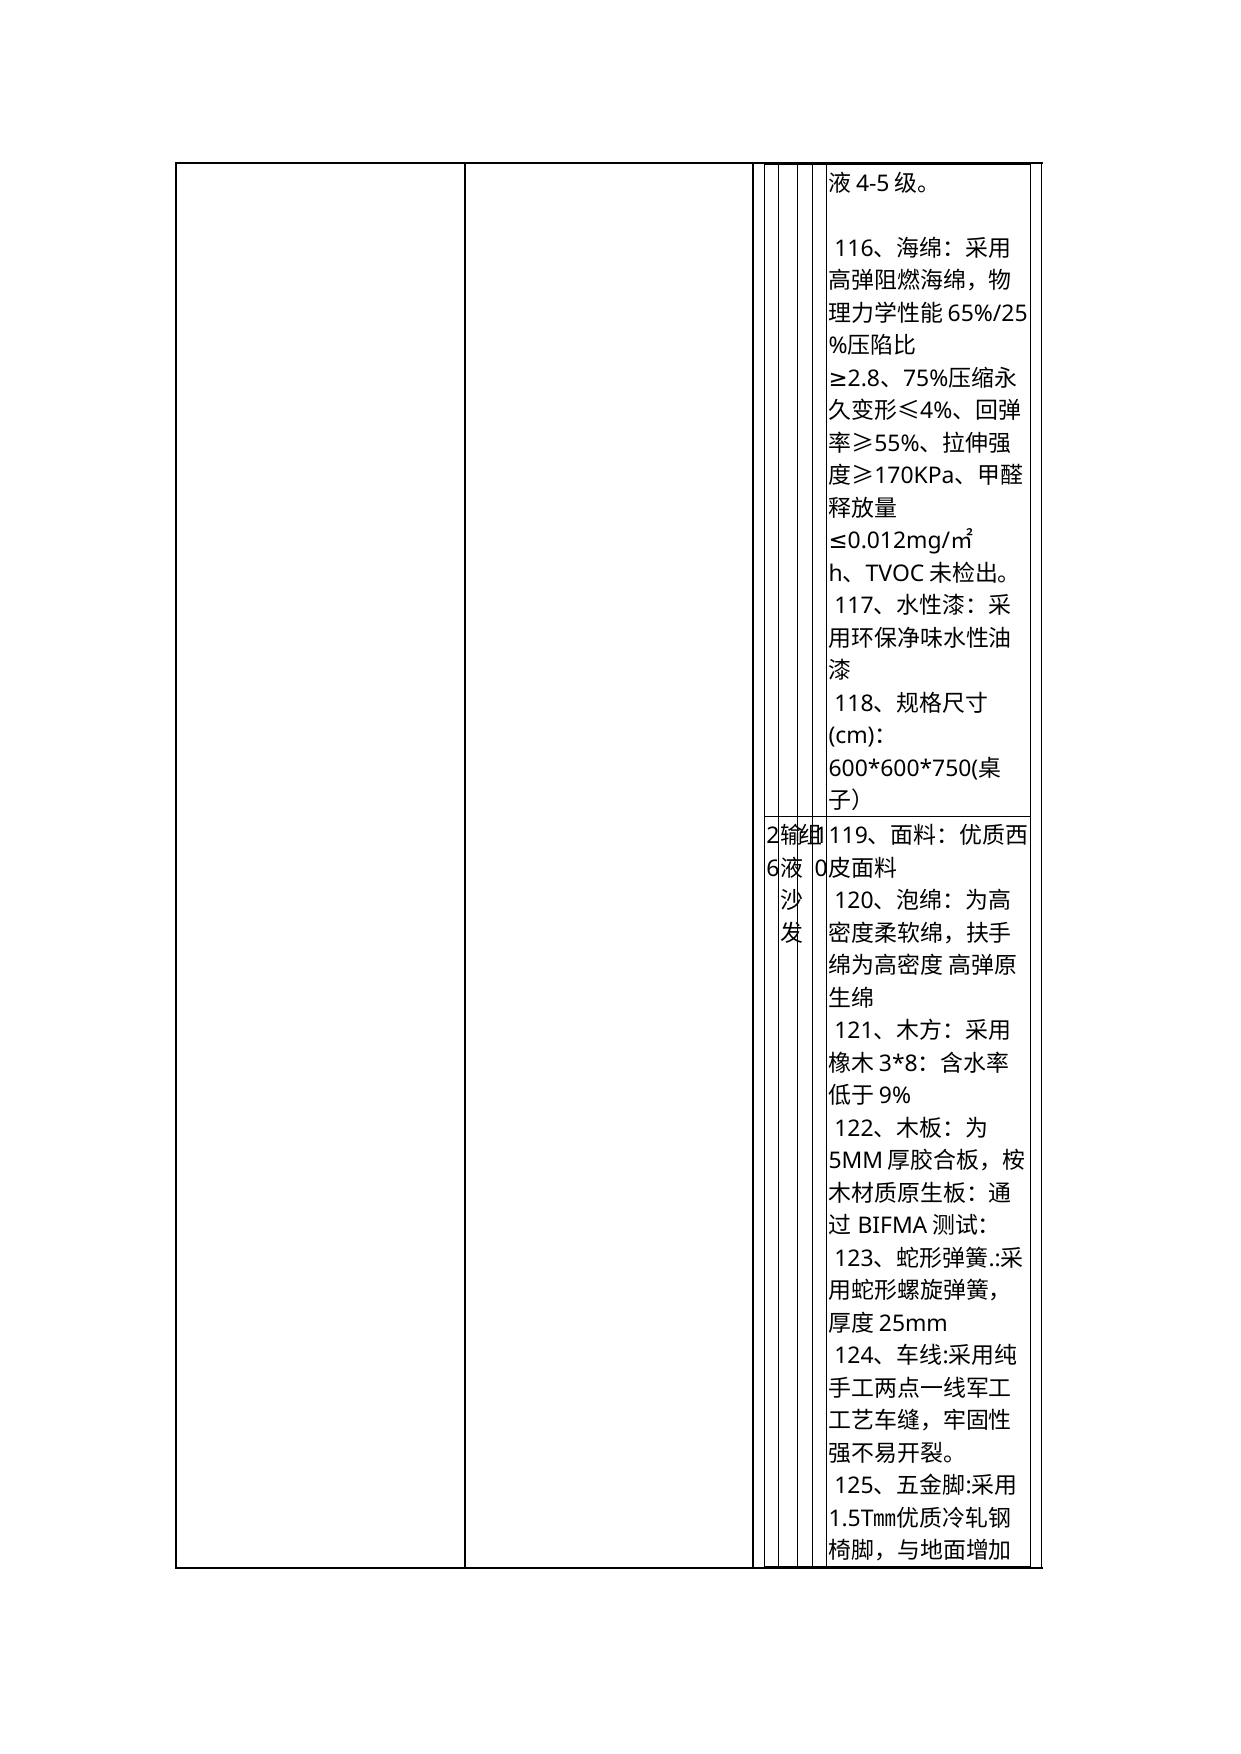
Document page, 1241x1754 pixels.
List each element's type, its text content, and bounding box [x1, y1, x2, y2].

table_cell [765, 817, 778, 1566]
table_cell [754, 164, 764, 1567]
table_cell [798, 817, 812, 1566]
table_cell [827, 817, 1030, 1566]
table_cell 1 [177, 164, 464, 1567]
table_cell [798, 165, 812, 816]
table_cell [466, 164, 752, 1567]
table_cell [827, 165, 1030, 816]
table_cell [813, 817, 826, 1566]
table_cell [1031, 164, 1041, 1567]
table_cell [813, 165, 826, 816]
table_cell [779, 817, 797, 1566]
table_cell [779, 165, 797, 816]
table_cell [765, 165, 778, 816]
